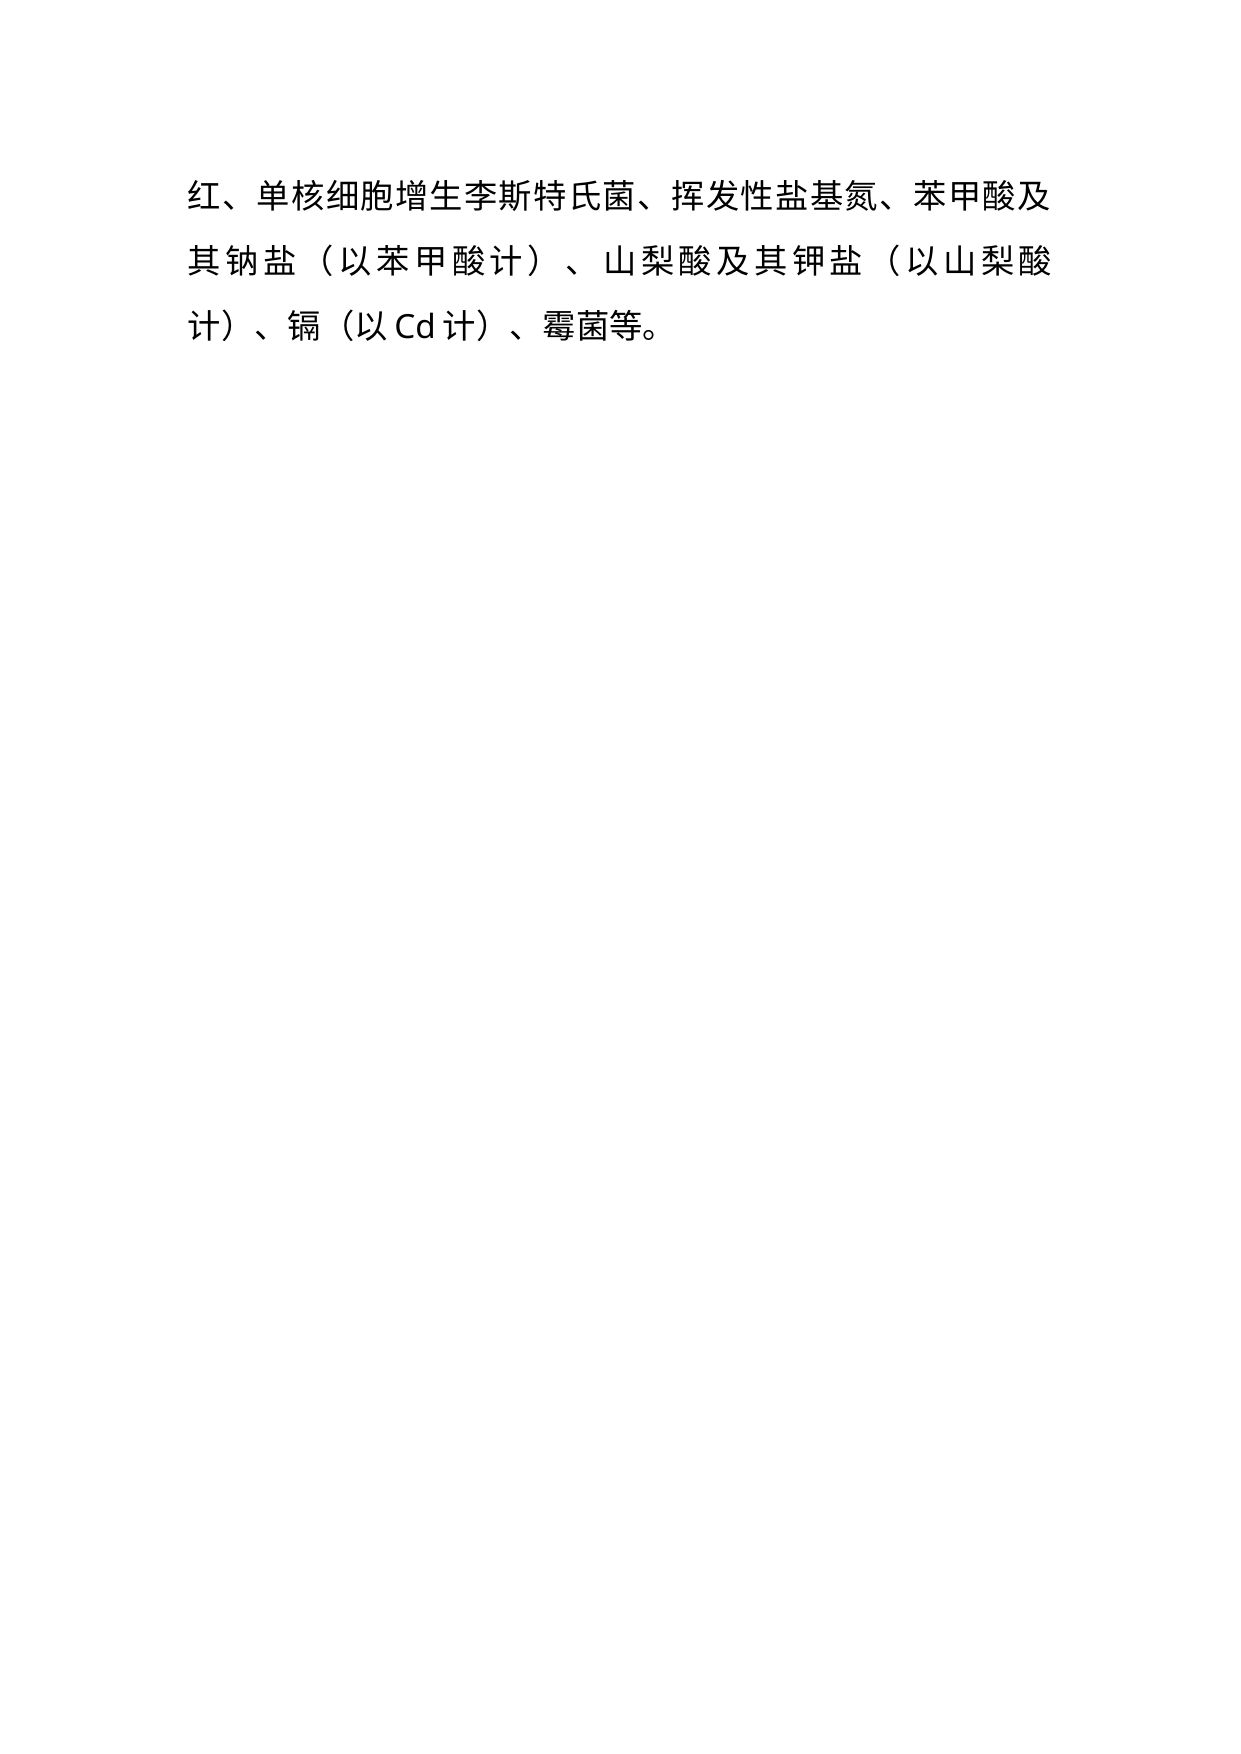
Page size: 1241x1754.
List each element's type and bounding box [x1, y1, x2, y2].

text [187, 162, 1053, 357]
